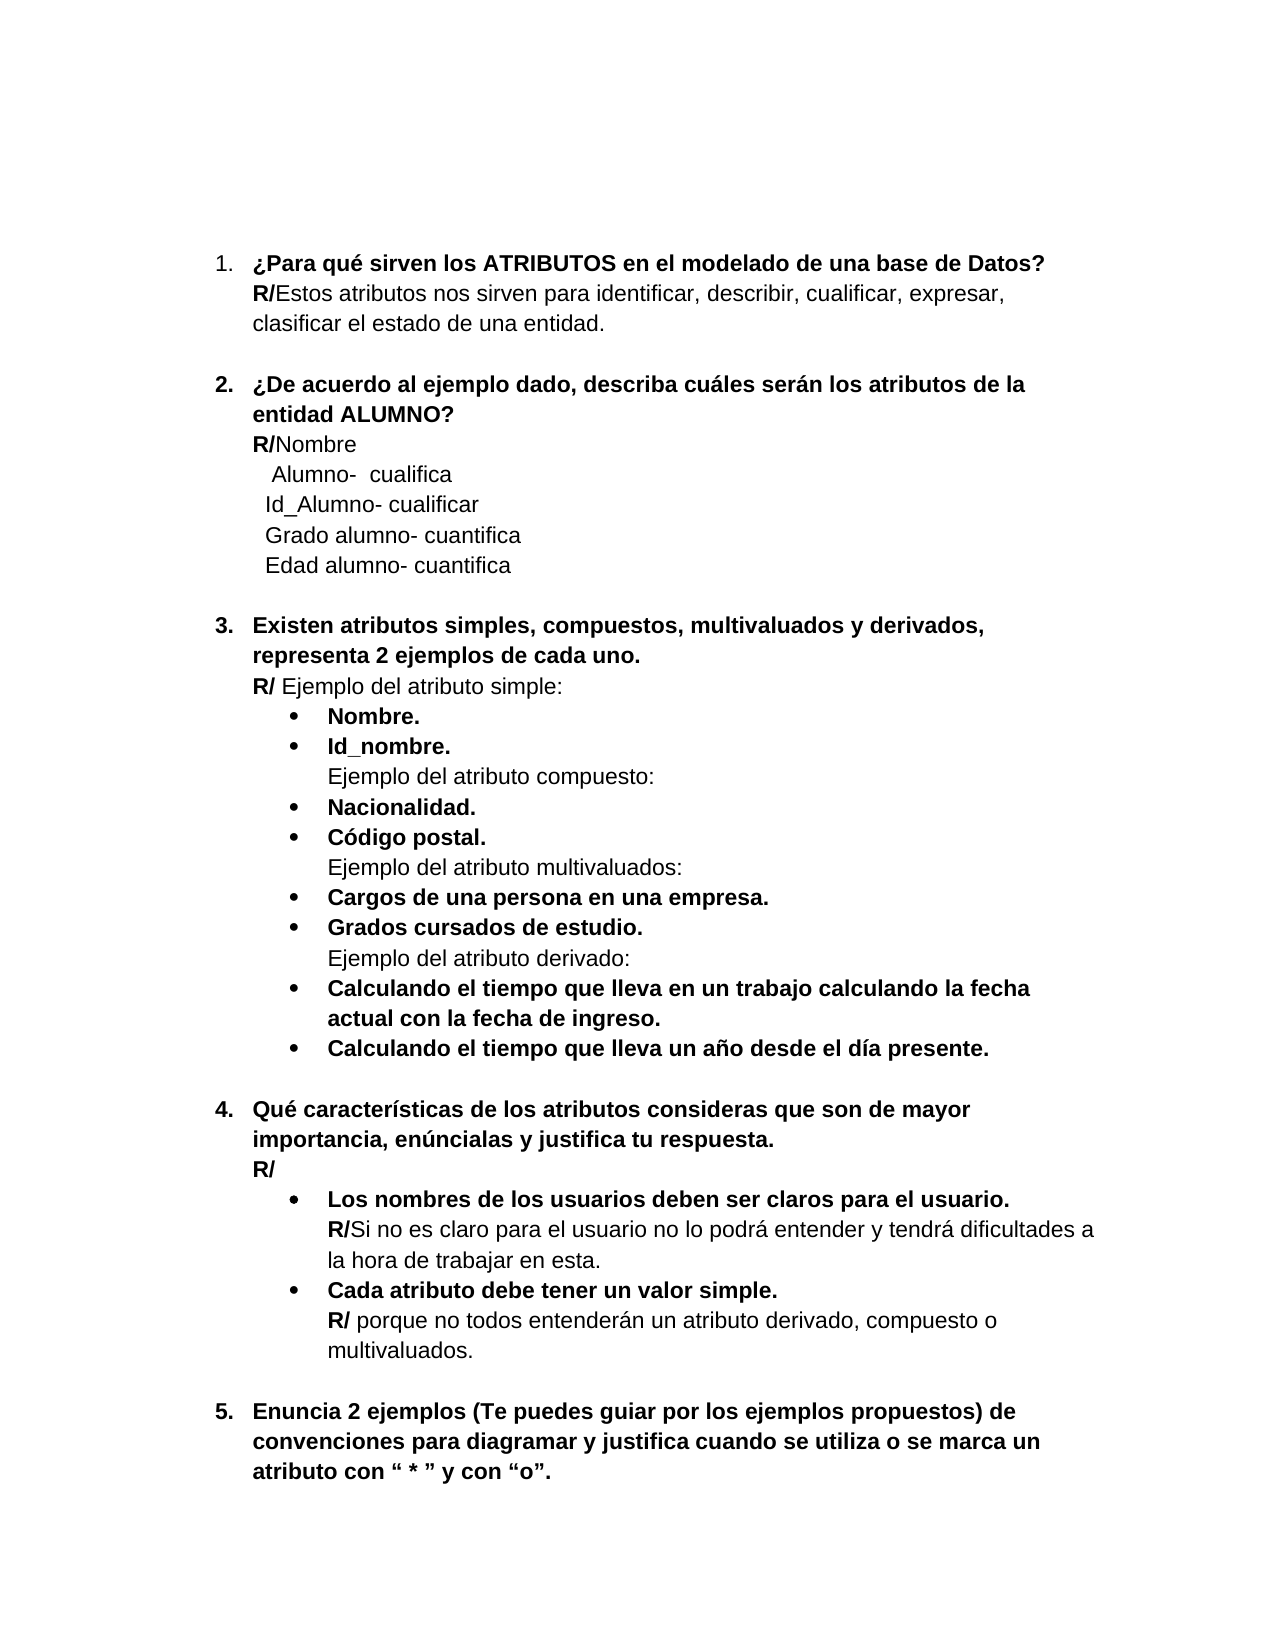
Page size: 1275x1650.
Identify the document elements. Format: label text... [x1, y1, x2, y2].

list R/Nombre [252, 431, 1098, 457]
list R/Si no es claro para el usuario no lo podrá entender y tendrá dificultades a la hora de trabajar en esta. [327, 1216, 1098, 1273]
list Ejemplo del atributo multivaluados: [327, 854, 1098, 880]
list Calculando el tiempo que lleva un año desde el día presente. [290, 1035, 1098, 1061]
list Los nombres de los usuarios deben ser claros para el usuario. [290, 1186, 1098, 1212]
list Calculando el tiempo que lleva en un trabajo calculando la fecha actual con la fecha de ingreso. [290, 975, 1098, 1031]
list Grado alumno- cuantifica [252, 522, 1098, 548]
list R/ porque no todos entenderán un atributo derivado, compuesto o multivaluados. [327, 1307, 1098, 1363]
list Alumno- cualifica [252, 461, 1098, 487]
list R/Estos atributos nos sirven para identificar, describir, cualificar, expresar, clasificar el estado de una entidad. [252, 280, 1098, 336]
list Id_Alumno- cualificar [252, 491, 1098, 518]
list R/ Ejemplo del atributo simple: [252, 673, 1098, 699]
list Nombre. [290, 703, 1098, 729]
list Nacionalidad. [290, 793, 1098, 820]
list Ejemplo del atributo compuesto: [327, 763, 1098, 789]
list Código postal. [290, 824, 1098, 850]
list R/ [252, 1156, 1098, 1182]
list Existen atributos simples, compuestos, multivaluados y derivados, representa 2 ejemplos de cada uno. [215, 612, 1098, 669]
list Cada atributo debe tener un valor simple. [290, 1277, 1098, 1303]
list Grados cursados de estudio. [290, 914, 1098, 941]
list Enuncia 2 ejemplos (Te puedes guiar por los ejemplos propuestos) de convenciones para diagramar y justifica cuando se utiliza o se marca un atributo con “ * ” y con “o”. [215, 1398, 1098, 1484]
list Qué características de los atributos consideras que son de mayor importancia, enúncialas y justifica tu respuesta. [215, 1096, 1098, 1152]
list Ejemplo del atributo derivado: [327, 944, 1098, 971]
list Id_nombre. [290, 733, 1098, 759]
list ¿Para qué sirven los ATRIBUTOS en el modelado de una base de Datos? [215, 250, 1098, 276]
list ¿De acuerdo al ejemplo dado, describa cuáles serán los atributos de la entidad ALUMNO? [215, 371, 1098, 427]
list Cargos de una persona en una empresa. [290, 884, 1098, 910]
list Edad alumno- cuantifica [252, 552, 1098, 578]
